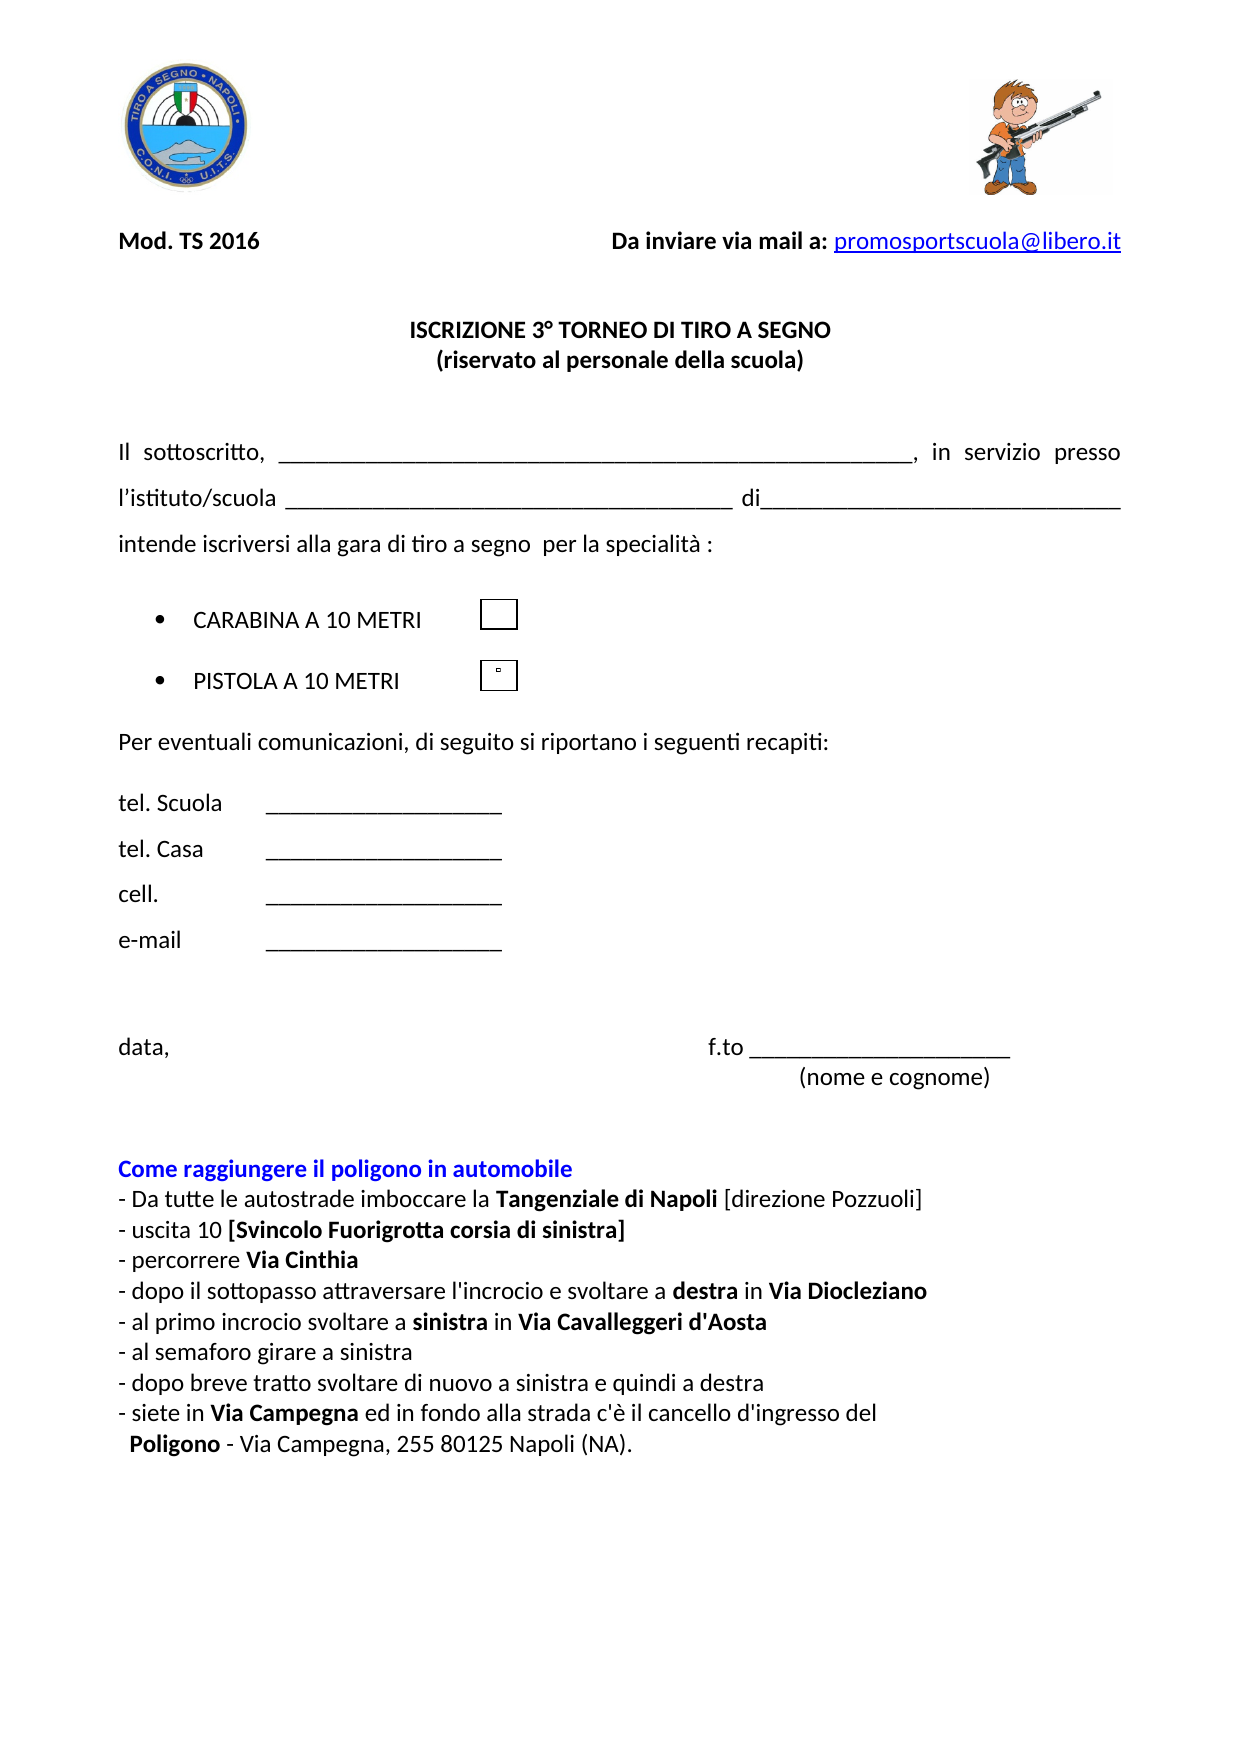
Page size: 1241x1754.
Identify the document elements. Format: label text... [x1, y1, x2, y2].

text Per eventuali comunicazioni, di seguito si riportano i seguenti recapiti: [118, 726, 1122, 757]
text (riservato al personale della scuola) [118, 345, 1122, 375]
text ISCRIZIONE 3° TORNEO DI TIRO A SEGNO [118, 314, 1122, 345]
list CARABINA A [156, 604, 1122, 634]
text tel. Casa ___________________ [118, 833, 1122, 863]
picture [118, 59, 253, 195]
text (nome e cognome) [118, 1062, 1122, 1092]
list PISTOLA A [156, 665, 1122, 696]
text e-mail ___________________ [118, 924, 1122, 955]
text Il sottoscritto, ___________________________________________________, in servizio presso l’istituto/scuola ____________________________________ di_____________________________ intende iscriversi alla gara di tiro a segno per la specialità : [118, 436, 1122, 558]
text tel. Scuola ___________________ [118, 787, 1122, 818]
text data, f.to _____________________ [118, 1031, 1122, 1062]
text cell. ___________________ [118, 878, 1122, 909]
picture [968, 79, 1113, 195]
text Come raggiungere il poligono in automobile - Da tutte le autostrade imboccare di Napoli [direzione Pozzuoli] - uscita 10 [Svincolo Fuorigrotta corsia di sinistra] - percorrere Via Cinthia - dopo il sottopasso attraversare l'incrocio e svoltare a destra in Via Diocleziano - al primo incrocio svoltare a sinistra in Via Cavalleggeri d'Aosta - al semaforo girare a sinistra - dopo breve tratto svoltare di nuovo a sinistra e quindi a destra - siete in Via Campegna ed in fondo alla strada c'è il cancello d'ingresso del Poligono - Via Campegna, 255 80125 Napoli (NA). [118, 1153, 1122, 1458]
